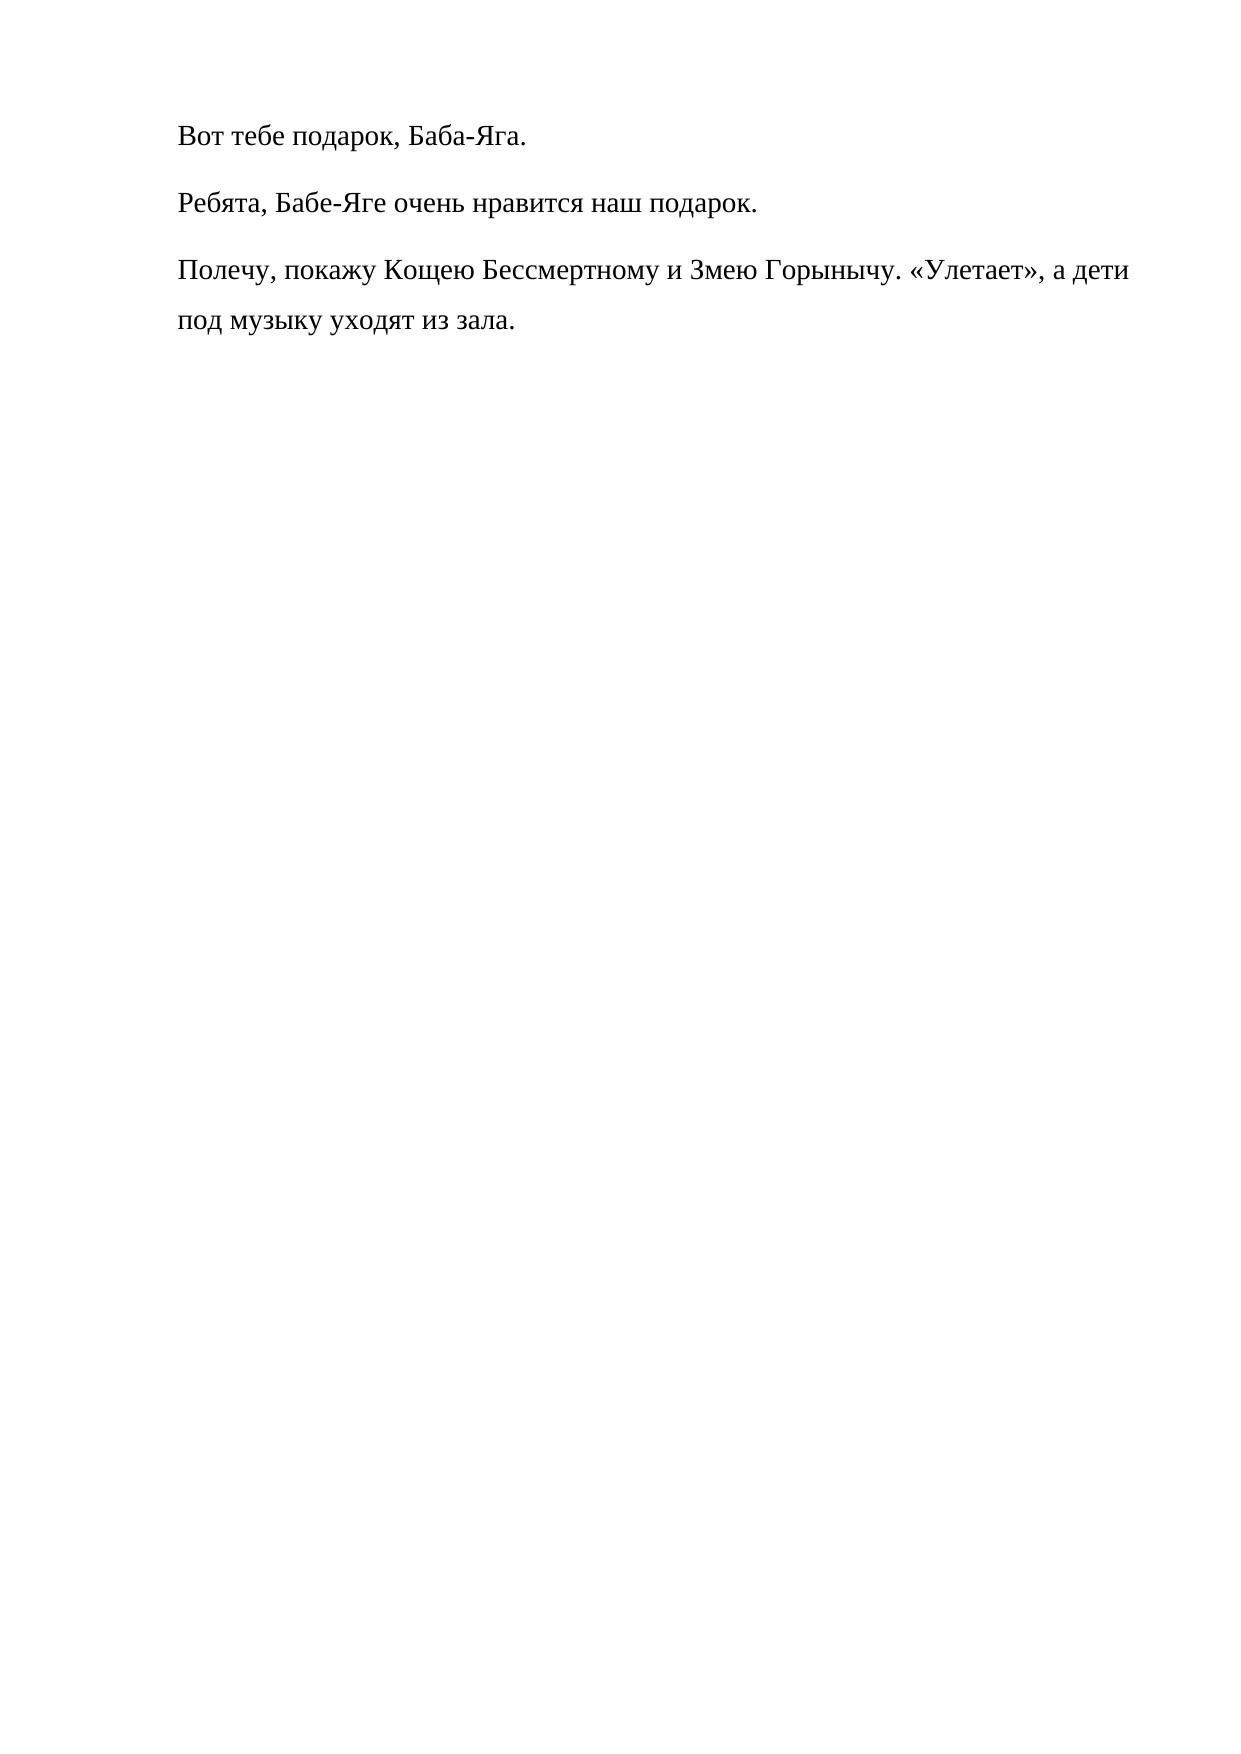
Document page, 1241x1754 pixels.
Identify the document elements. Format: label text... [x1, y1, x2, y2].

text Полечу, покажу Кощею Бессмертному и Змею Горынычу. «Улетает», а дети под музыку уходят из зала. [177, 252, 1152, 336]
text Ребята, Бабе-Яге очень нравится наш подарок. [177, 185, 1152, 219]
text Вот тебе подарок, Баба-Яга. [177, 118, 1152, 152]
